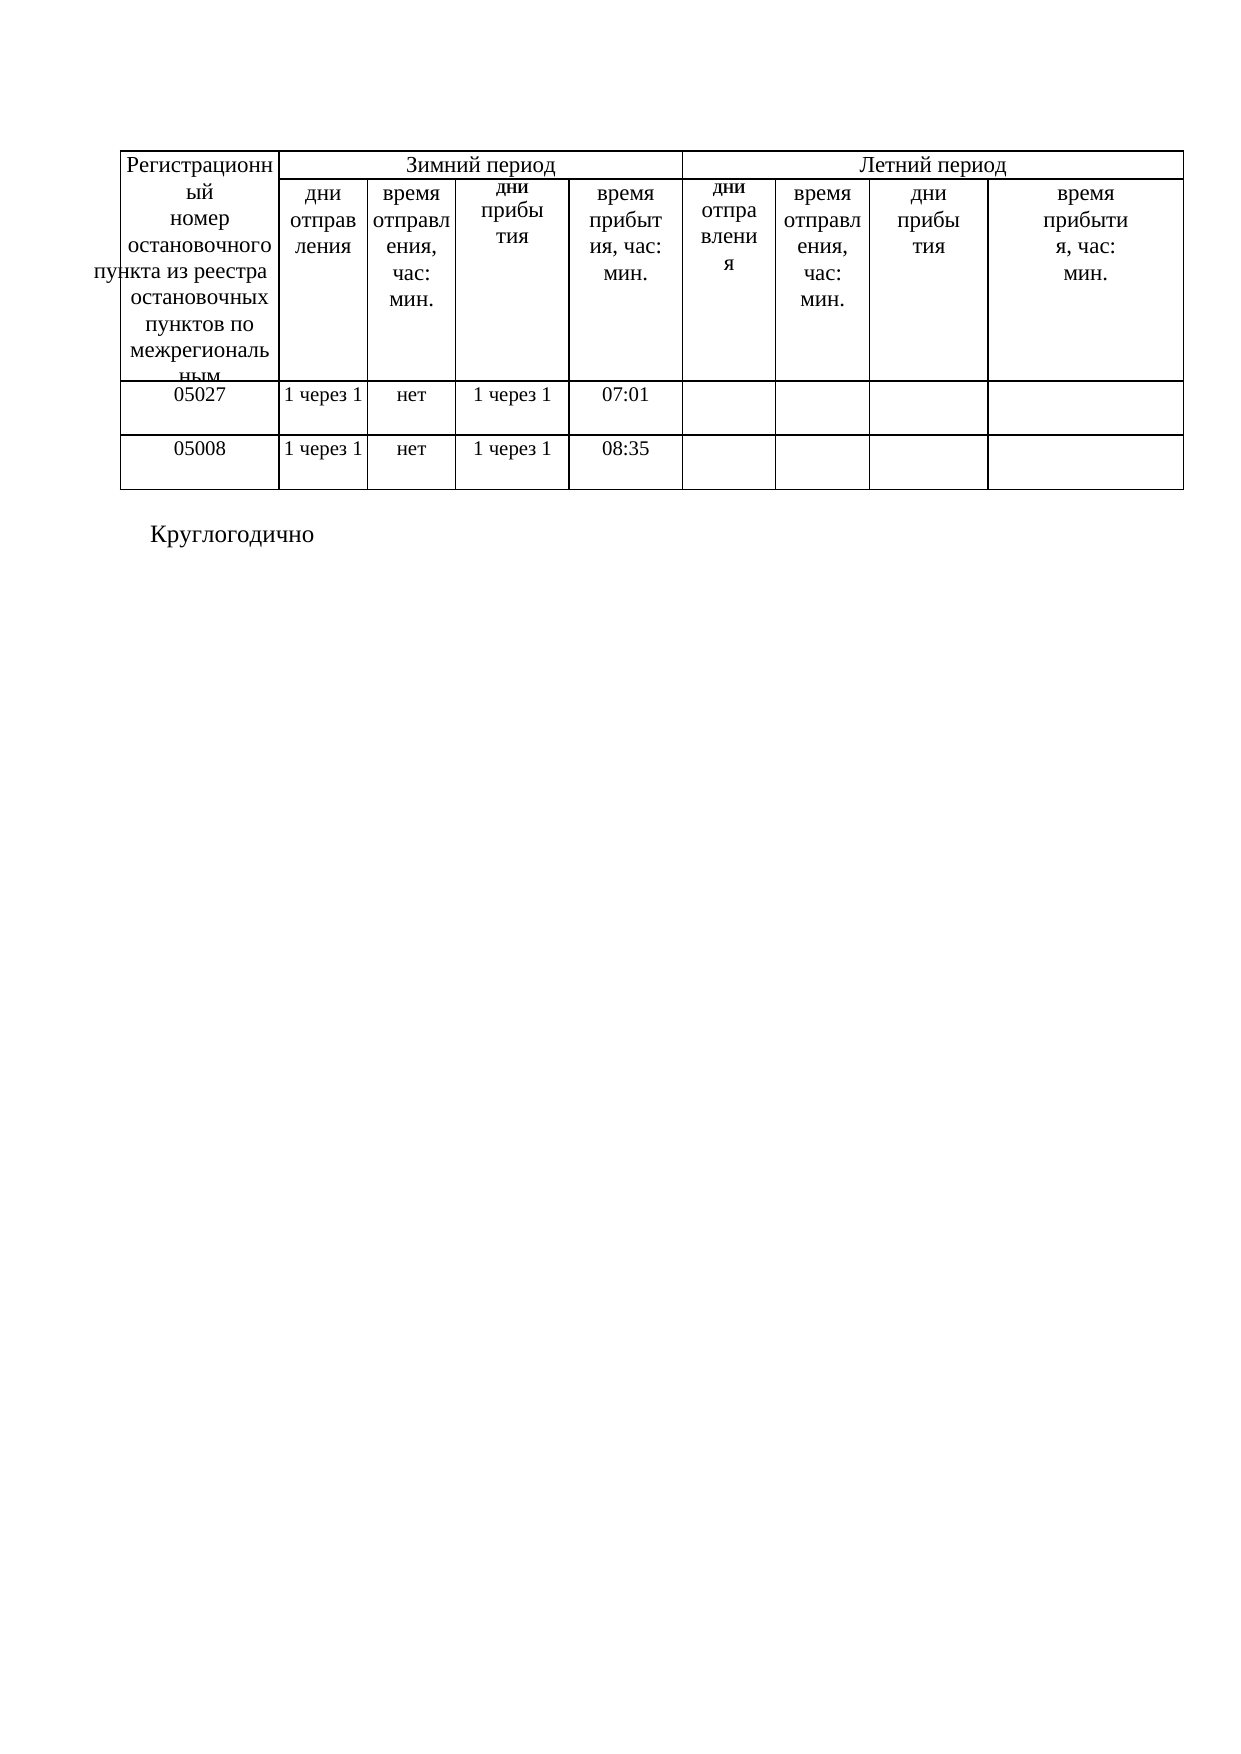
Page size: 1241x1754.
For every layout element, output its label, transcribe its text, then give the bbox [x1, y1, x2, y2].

table_cell [683, 436, 775, 489]
table_cell время прибыти я, час: мин. [989, 180, 1183, 380]
table_cell [989, 382, 1183, 434]
table_cell ДНИ отпра влени я [683, 180, 775, 380]
table_cell время прибыт ия, час: мин. [570, 180, 682, 380]
table_cell 07:01 [570, 382, 682, 434]
table_cell [776, 436, 869, 489]
table_cell [989, 436, 1183, 489]
table_cell время отправл ения, час: мин. [368, 180, 455, 380]
table_cell 1 через 1 [280, 382, 367, 434]
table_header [121, 152, 278, 380]
table_cell 05008 [121, 436, 278, 489]
table_cell [870, 382, 987, 434]
table_cell дни отправ ления [280, 180, 367, 380]
table_cell нет [368, 436, 455, 489]
table_cell 05027 [121, 382, 278, 434]
table_cell 1 через 1 [456, 436, 568, 489]
table_cell дни прибы тия [870, 180, 987, 380]
table_header Летний период [683, 152, 1183, 178]
table_cell ДНИ прибы тия [456, 180, 568, 380]
table_cell [683, 382, 775, 434]
table_header Зимний период [280, 152, 682, 178]
table_cell 1 через 1 [280, 436, 367, 489]
table_cell 1 через 1 [456, 382, 568, 434]
table_cell [870, 436, 987, 489]
table_cell 08:35 [570, 436, 682, 489]
table_cell нет [368, 382, 455, 434]
text Круглогодично [150, 519, 1090, 548]
table_cell [776, 382, 869, 434]
table_cell время отправл ения, час: мин. [776, 180, 869, 380]
